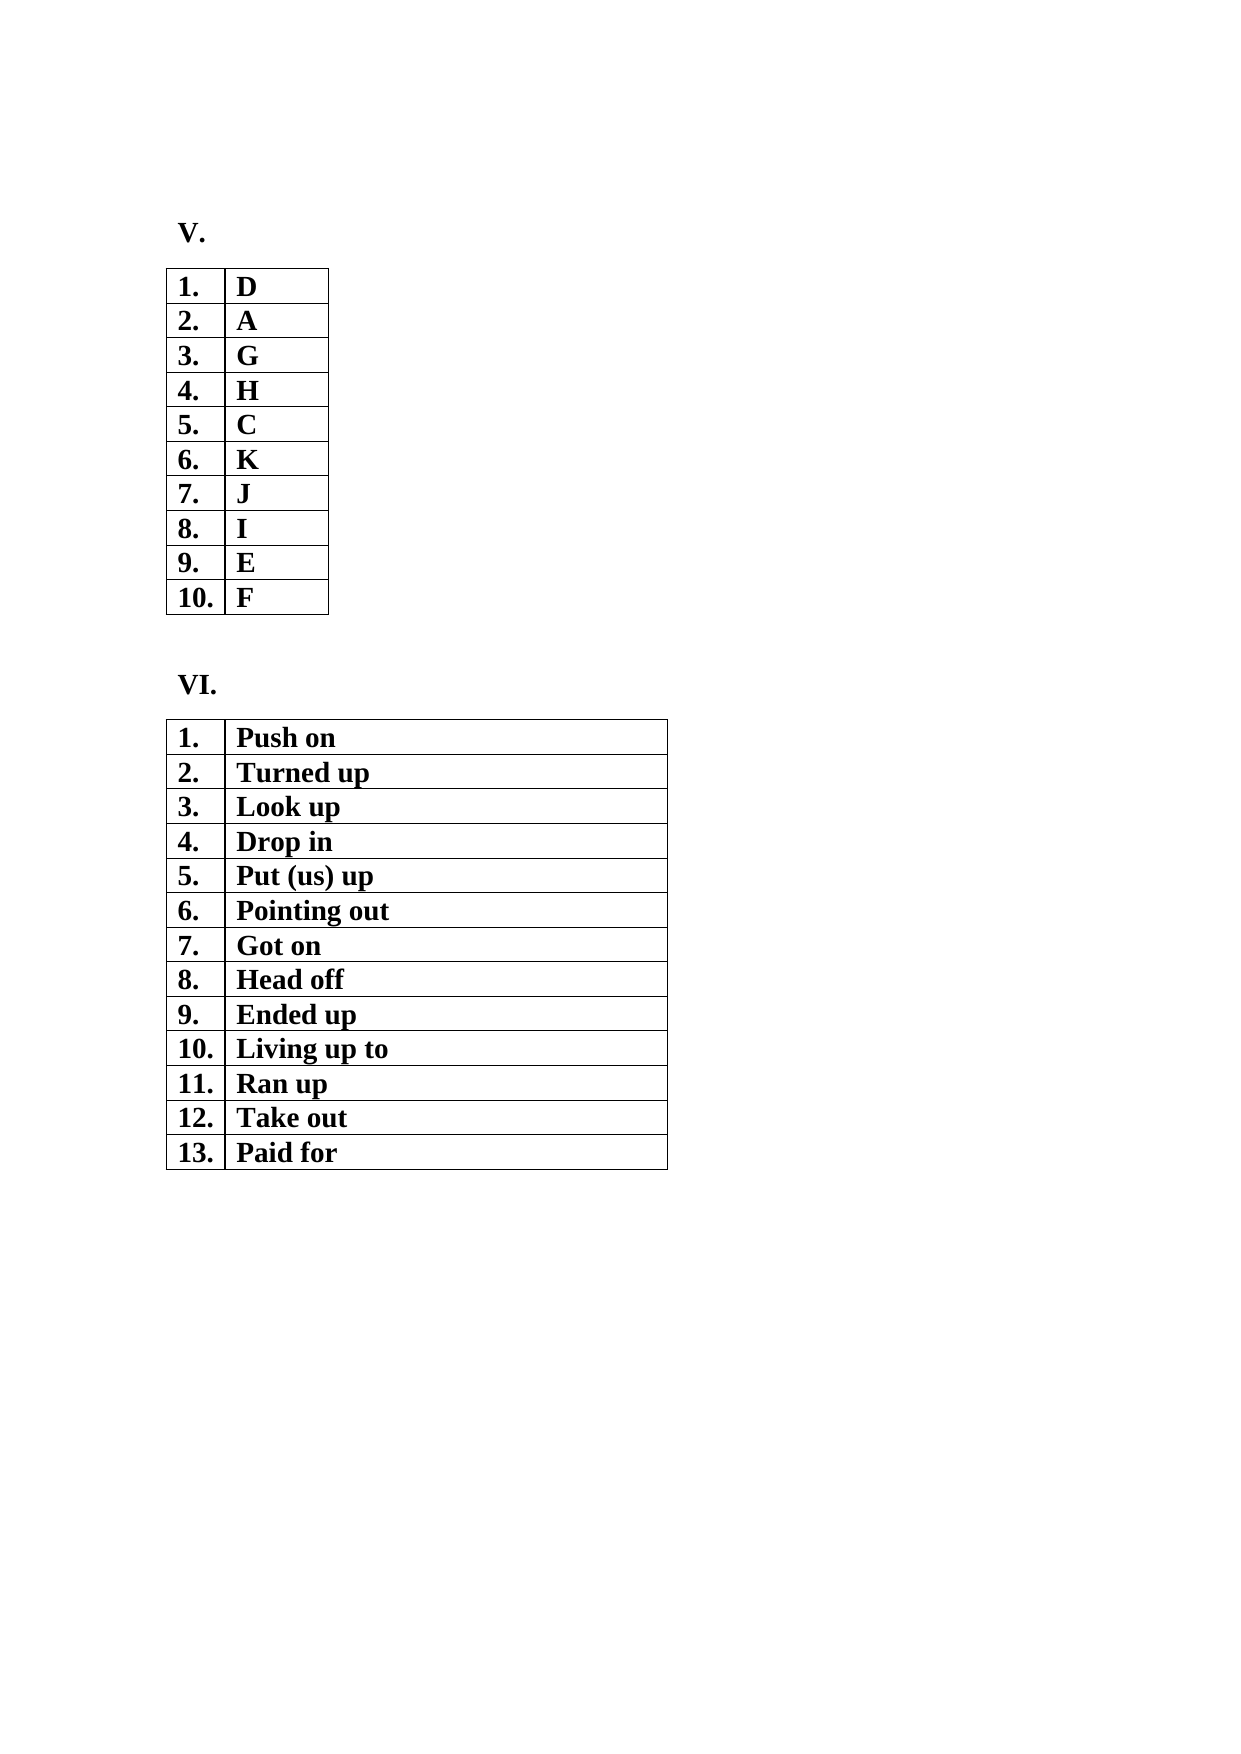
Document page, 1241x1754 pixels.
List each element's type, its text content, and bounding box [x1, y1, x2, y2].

table_cell 2. [167, 755, 224, 788]
table_cell Got on [226, 928, 667, 961]
text VI. [177, 667, 1152, 700]
table_header 1. [167, 269, 224, 302]
table_cell 4. [167, 373, 224, 406]
table_cell 9. [167, 546, 224, 579]
table_cell Head off [226, 962, 667, 996]
table_cell Living up to [226, 1031, 667, 1065]
table_cell 2. [167, 304, 224, 337]
table_cell Put (us) up [226, 859, 667, 892]
table_header D [226, 269, 328, 302]
table_cell Ended up [226, 997, 667, 1030]
table_cell 3. [167, 338, 224, 372]
text V. [177, 216, 1152, 249]
table_cell H [226, 373, 328, 406]
table_cell 9. [167, 997, 224, 1030]
table_cell E [226, 546, 328, 579]
table_cell I [226, 511, 328, 544]
table_cell Take out [226, 1101, 667, 1134]
table_header Push on [226, 720, 667, 754]
table_cell 7. [167, 928, 224, 961]
table_cell F [226, 580, 328, 614]
table_cell Look up [226, 789, 667, 823]
table_header 1. [167, 720, 224, 754]
table_cell 6. [167, 442, 224, 475]
table_cell C [226, 407, 328, 441]
table_cell G [226, 338, 328, 372]
table_cell 13. [167, 1135, 224, 1169]
table_cell Ran up [226, 1066, 667, 1099]
table_cell 11. [167, 1066, 224, 1099]
table_cell 8. [167, 962, 224, 996]
table_cell 8. [167, 511, 224, 544]
table_cell 12. [167, 1101, 224, 1134]
table_cell J [226, 476, 328, 510]
table_cell 5. [167, 407, 224, 441]
table_cell Turned up [226, 755, 667, 788]
table_cell 4. [167, 824, 224, 857]
table_cell 3. [167, 789, 224, 823]
table_cell 10. [167, 580, 224, 614]
table_cell 6. [167, 893, 224, 927]
table_cell 10. [167, 1031, 224, 1065]
table_cell Paid for [226, 1135, 667, 1169]
table_cell Pointing out [226, 893, 667, 927]
table_cell A [226, 304, 328, 337]
table_cell K [226, 442, 328, 475]
table_cell Drop in [226, 824, 667, 857]
table_cell 7. [167, 476, 224, 510]
table_cell 5. [167, 859, 224, 892]
